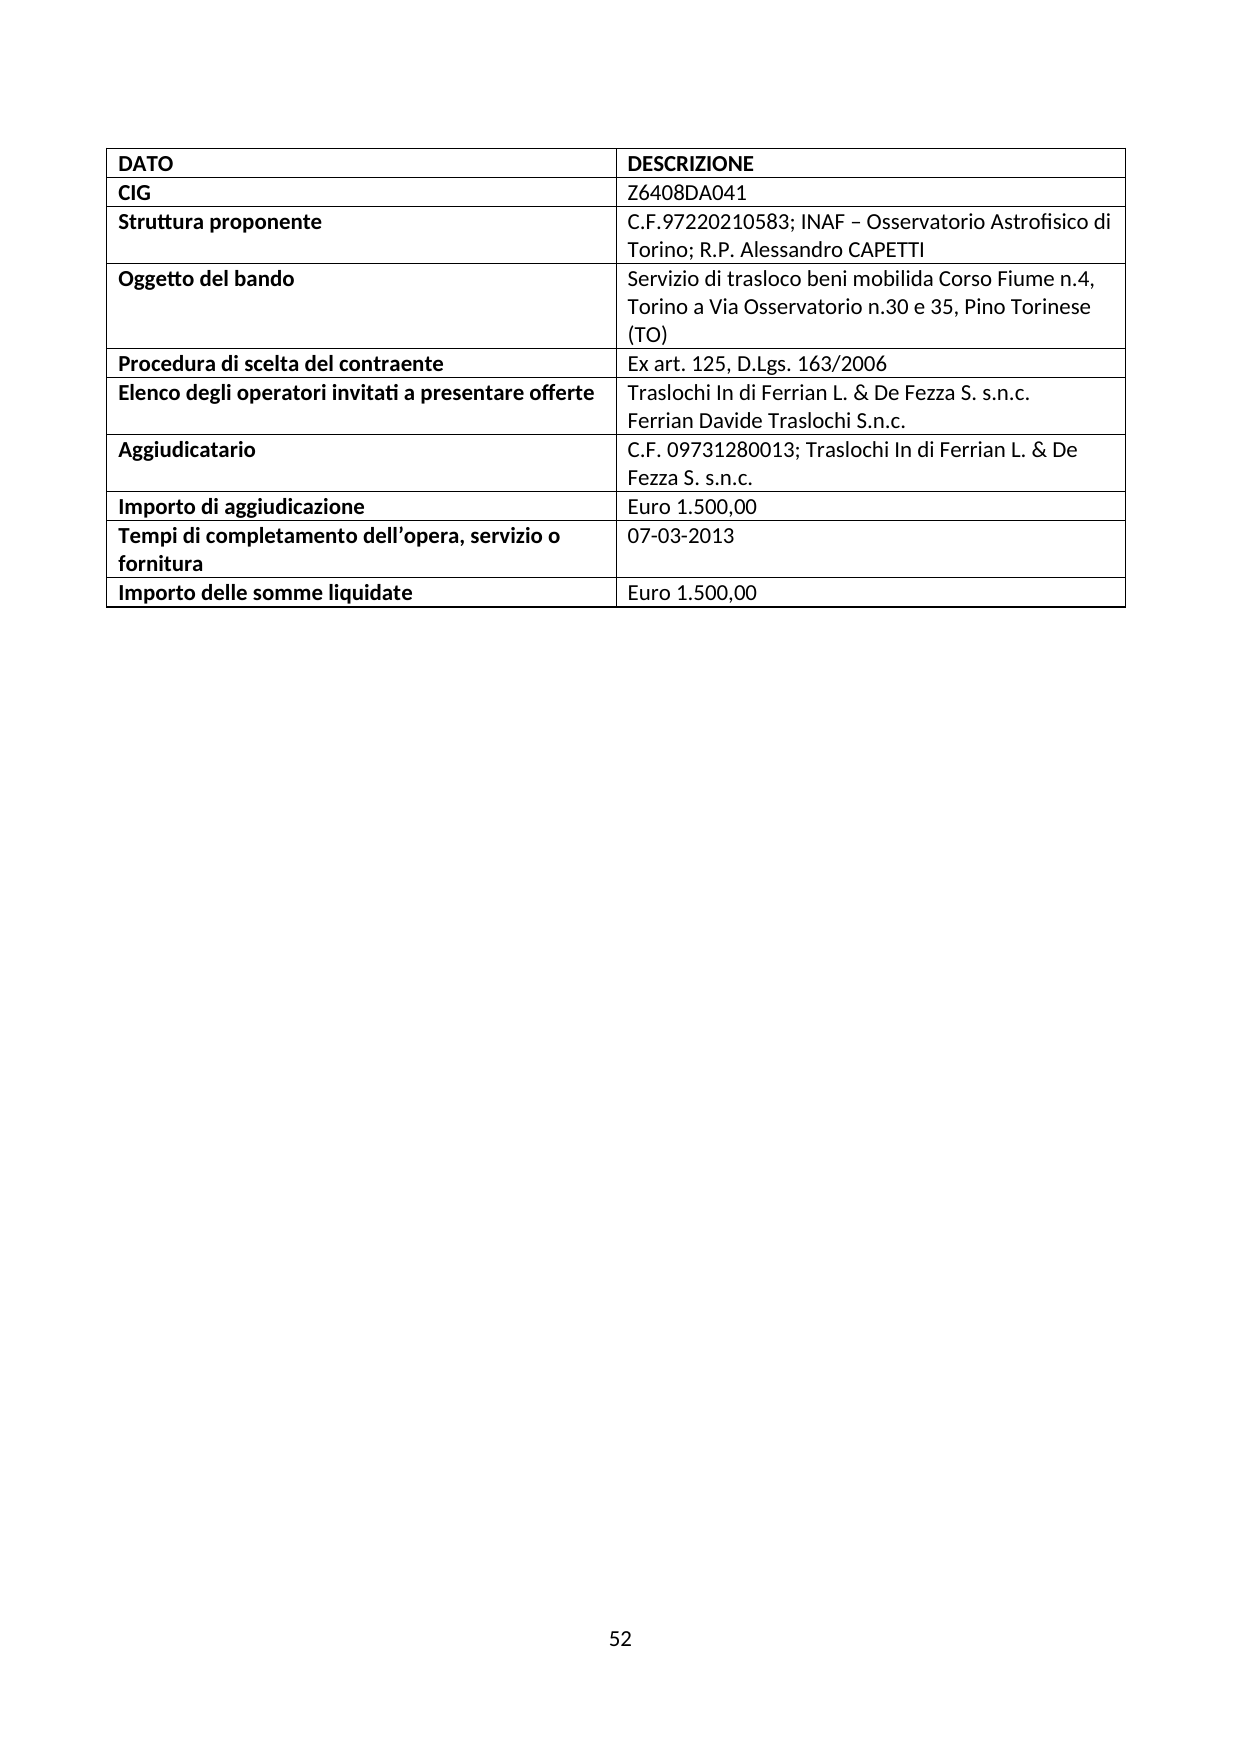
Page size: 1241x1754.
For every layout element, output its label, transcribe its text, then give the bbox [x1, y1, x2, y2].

table_cell Servizio di trasloco beni mobilida Corso Fiume n.4, Torino a Via Osservatorio n.30 e 35, Pino Torinese (TO) [617, 264, 1125, 348]
table_header DATO [107, 149, 616, 177]
table_cell CIG [107, 178, 616, 206]
table_cell C.F.97220210583; INAF – Osservatorio Astrofisico di Torino; R.P. Alessandro CAPETTI [617, 207, 1125, 263]
table_cell Importo di aggiudicazione [107, 492, 616, 520]
table_cell Importo delle somme liquidate [107, 578, 616, 606]
table_cell Tempi di completamento dell’opera, servizio o fornitura [107, 521, 616, 577]
table_cell 07-03-2013 [617, 521, 1125, 577]
table_header DESCRIZIONE [617, 149, 1125, 177]
table_cell Euro 1.500,00 [617, 492, 1125, 520]
table_cell C.F. 09731280013; Traslochi In di Ferrian L. & De Fezza S. s.n.c. [617, 435, 1125, 491]
table_cell Euro 1.500,00 [617, 578, 1125, 606]
table_cell Traslochi In di Ferrian L. & De Fezza S. s.n.c. Ferrian Davide Traslochi S.n.c. [617, 378, 1125, 434]
table_cell Ex art. 125, D.Lgs. 163/2006 [617, 349, 1125, 377]
table_cell Struttura proponente [107, 207, 616, 263]
table_cell Aggiudicatario [107, 435, 616, 491]
table_cell Procedura di scelta del contraente [107, 349, 616, 377]
table_cell Oggetto del bando [107, 264, 616, 348]
table_cell Z6408DA041 [617, 178, 1125, 206]
table_cell Elenco degli operatori invitati a presentare offerte [107, 378, 616, 434]
